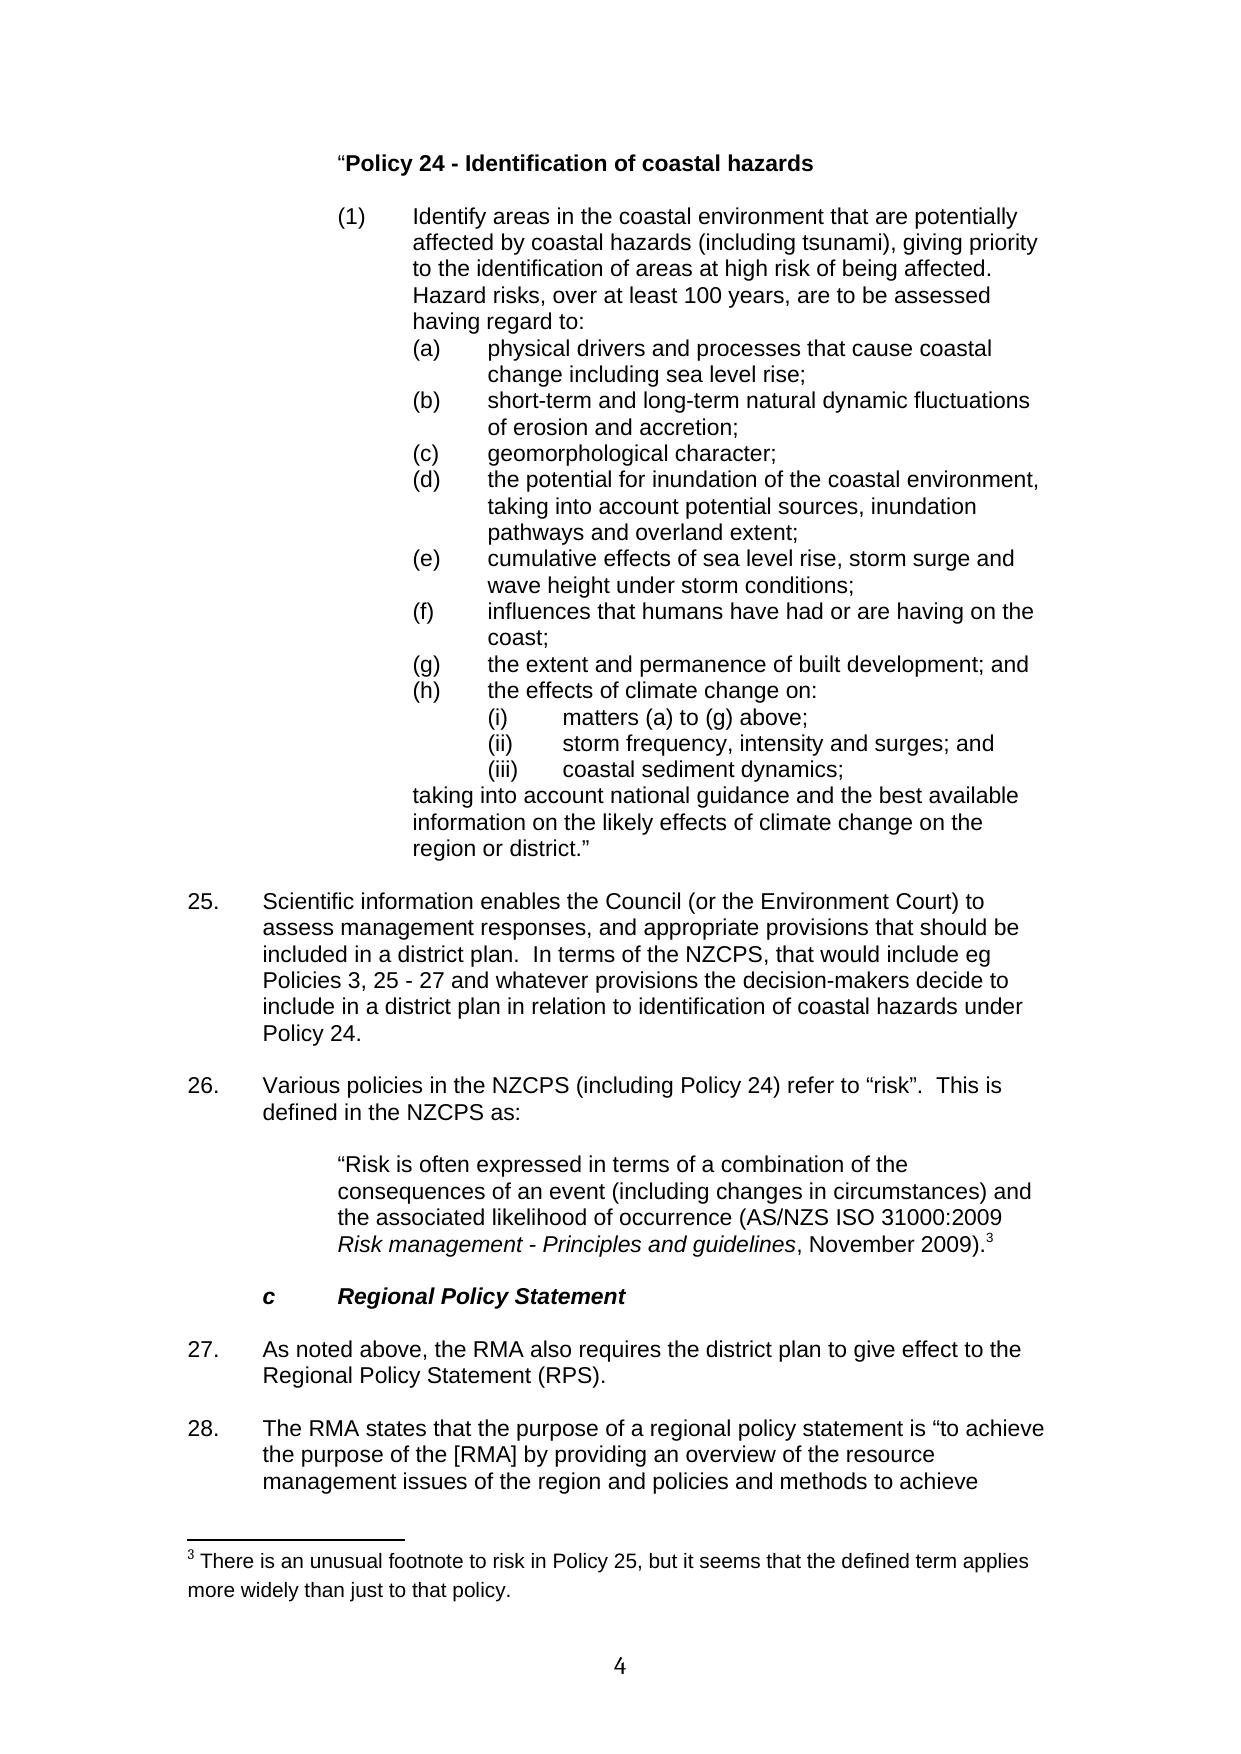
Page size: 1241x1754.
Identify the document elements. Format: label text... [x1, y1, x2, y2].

text taking into account national guidance and the best available information on the likely effects of climate change on the region or district.” [187, 782, 1053, 862]
text (d) the potential for inundation of the coastal environment, taking into account potential sources, inundation pathways and overland extent; [187, 466, 1053, 545]
text “Policy 24 - Identification of coastal hazards [187, 150, 1053, 176]
text (ii) storm frequency, intensity and surges; and [187, 730, 1053, 756]
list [187, 1415, 1053, 1494]
text (i) matters (a) to (g) above; [187, 703, 1053, 730]
list Various policies in the NZCPS (including Policy 24) refer to “risk”. This is defined in the NZCPS as: [187, 1072, 1053, 1125]
text c Regional Policy Statement [187, 1283, 1053, 1309]
text (e) cumulative effects of sea level rise, storm surge and wave height under storm conditions; [187, 545, 1053, 598]
text (a) physical drivers and processes that cause coastal change including sea level rise; [187, 334, 1053, 387]
text (g) the extent and permanence of built development; and [187, 651, 1053, 677]
text “Risk is often expressed in terms of a combination of the consequences of an event (including changes in circumstances) and the associated likelihood of occurrence (AS/NZS ISO 31000:2009 Risk management - Principles and guidelines, November 2009). [337, 1151, 1053, 1257]
text (b) short-term and long-term natural dynamic fluctuations of erosion and accretion; [187, 387, 1053, 440]
text (h) the effects of climate change on: [187, 677, 1053, 703]
text (1) Identify areas in the coastal environment that are potentially affected by coastal hazards (including tsunami), giving priority to the identification of areas at high risk of being affected. Hazard risks, over at least 100 years, are to be assessed having regard to: [337, 203, 1053, 334]
list Scientific information enables the Council (or the Environment Court) to assess management responses, and appropriate provisions that should be included in a district plan. In terms of the NZCPS, that would include eg Policies 3, 25 - 27 and whatever provisions the decision-makers decide to include in a district plan in relation to identification of coastal hazards under Policy 24. [187, 888, 1053, 1046]
text (c) geomorphological character; [187, 440, 1053, 466]
list As noted above, the RMA also requires the district plan to give effect to the Regional Policy Statement (RPS). [187, 1336, 1053, 1389]
text (f) influences that humans have had or are having on the coast; [187, 598, 1053, 651]
text (iii) coastal sediment dynamics; [187, 756, 1053, 782]
